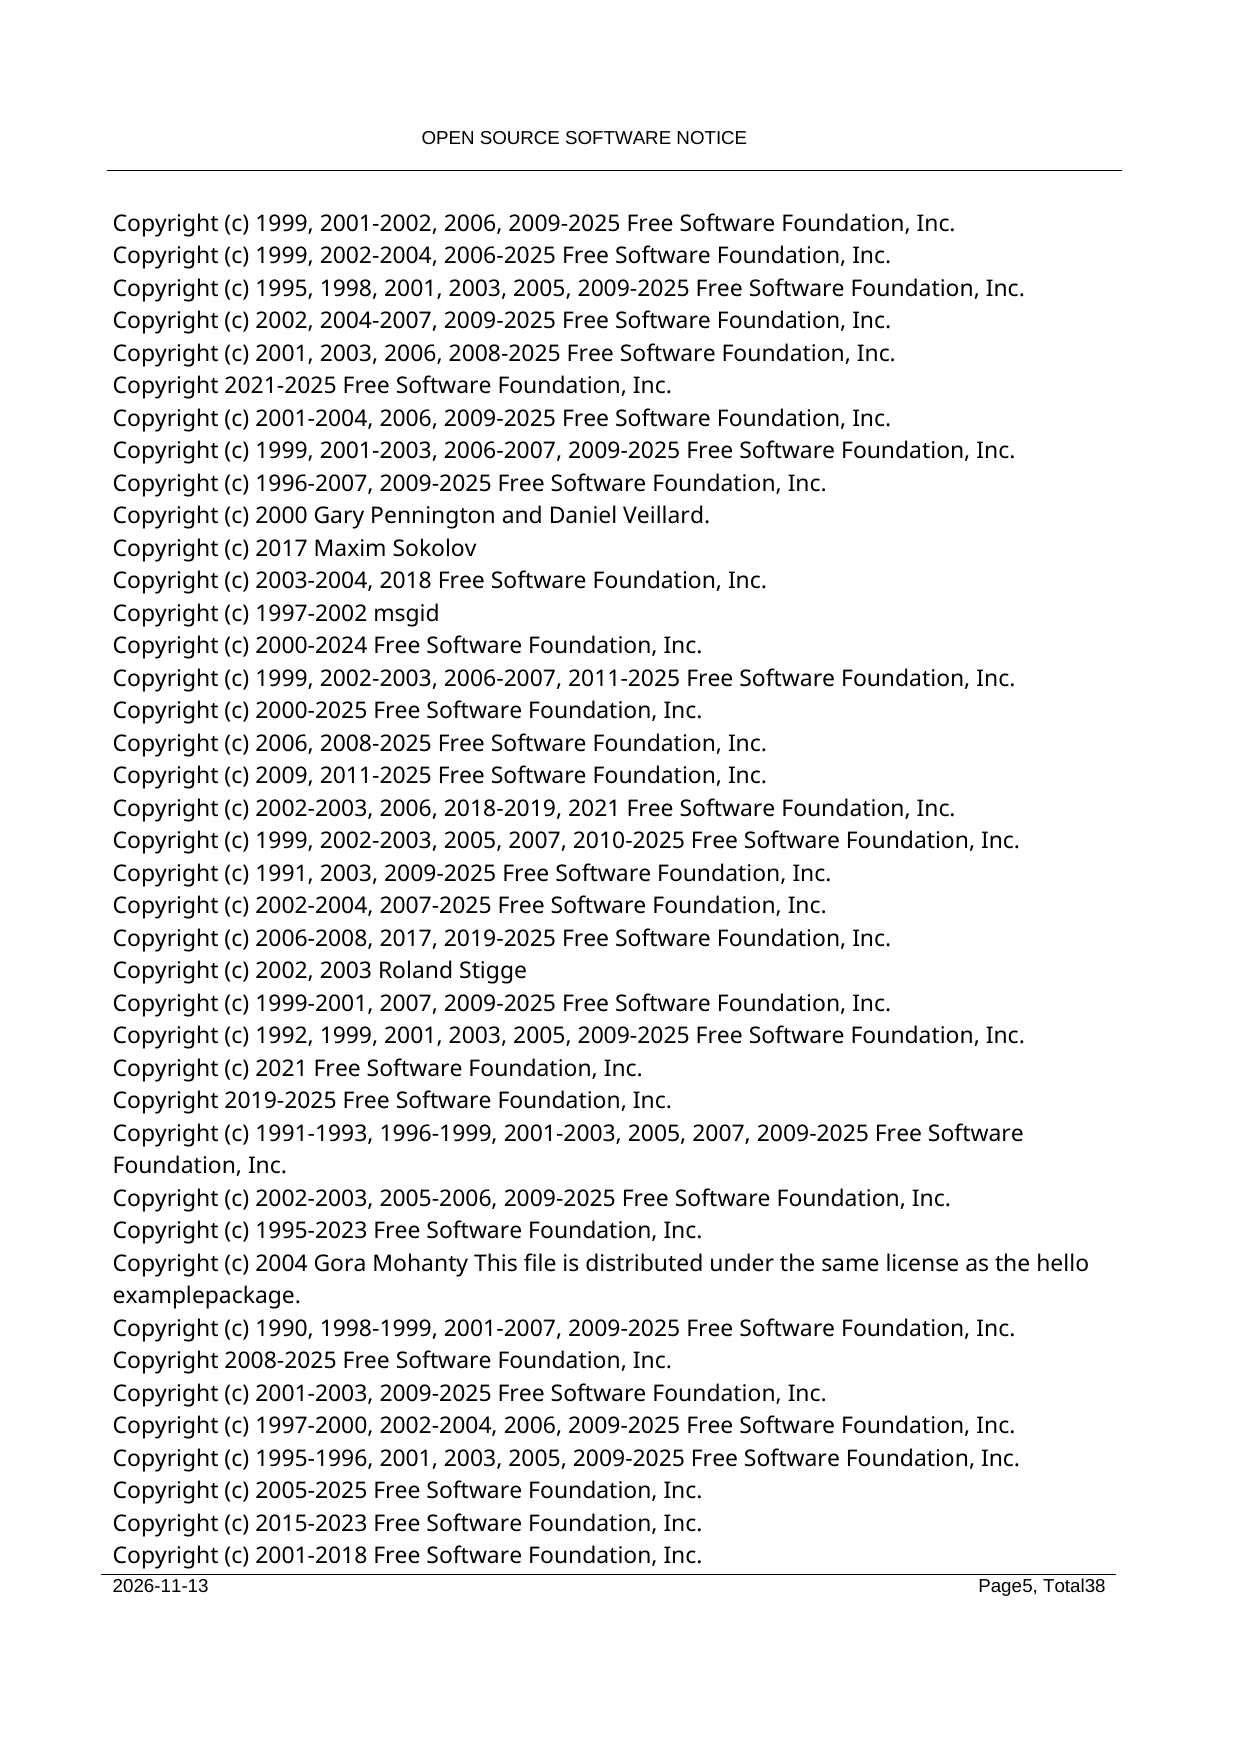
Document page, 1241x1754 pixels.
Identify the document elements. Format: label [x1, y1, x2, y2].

text [112, 206, 1128, 1571]
